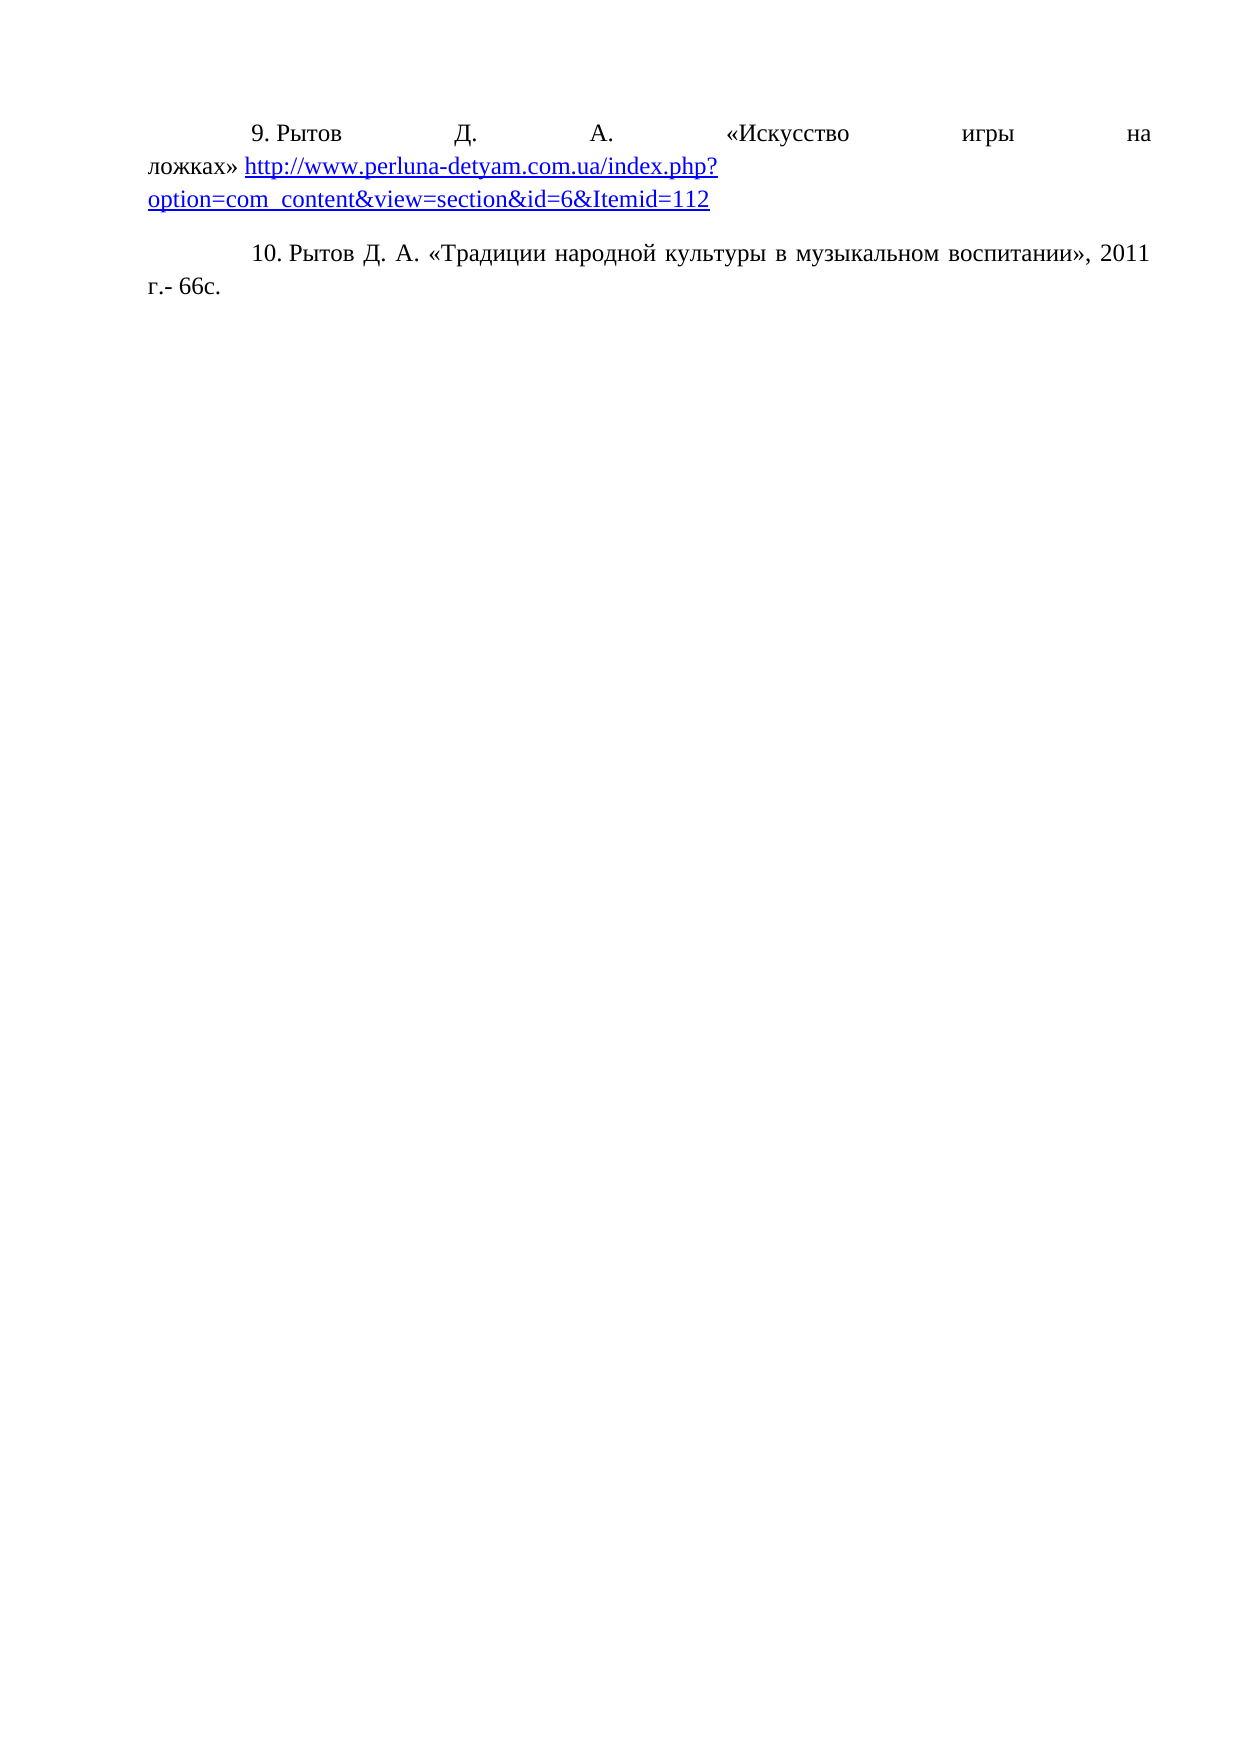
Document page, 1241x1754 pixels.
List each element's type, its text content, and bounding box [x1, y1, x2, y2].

text 10. Рытов Д. А. «Традиции народной культуры в музыкальном воспитании», 2011 г.- 66с. [148, 238, 1152, 300]
text 9. Рытов Д. А. «Искусство игры на ложках» http://www.perluna-detyam.com.ua/index.php?option=com_content&view=section&id=6&Itemid=112 [148, 118, 1152, 213]
